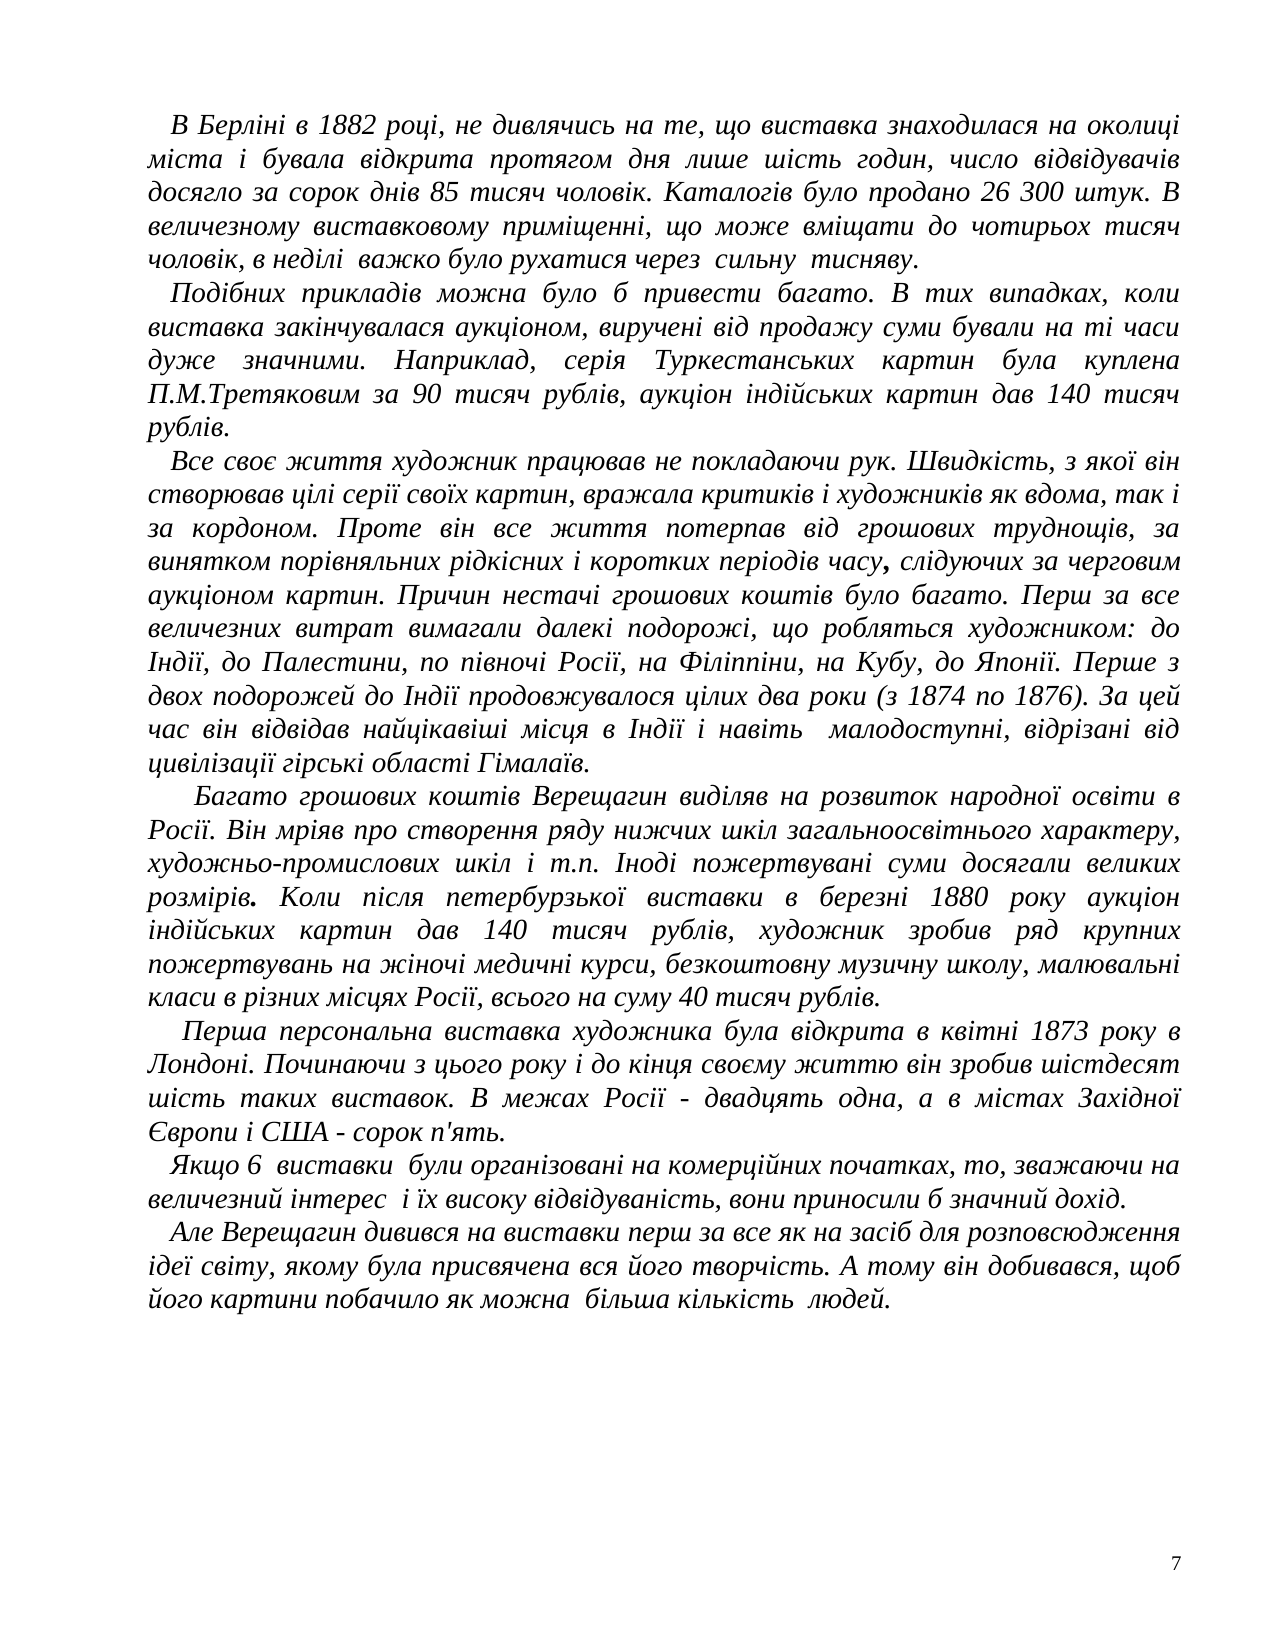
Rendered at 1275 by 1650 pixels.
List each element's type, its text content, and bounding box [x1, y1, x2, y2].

text Якщо 6 виставки були організовані на комерційних початках, то, зважаючи на величезний інтерес і їх високу відвідуваність, вони приносили б значний дохід. [148, 1147, 1181, 1214]
text B Берліні в 1882 році, не дивлячись на те, що виставка знаходилася на околиці міста і бувала відкрита протягом дня лише шість годин, число відвідувачів досягло за сорок днів 85 тисяч чоловік. Каталогів було продано 26 300 штук. B величезному виставковому приміщенні, що може вміщати до чотирьох тисяч чоловік, в неділі важко було рухатися через сильну тисняву. [148, 107, 1181, 275]
text Все своє життя художник працював не покладаючи рук. Швидкість, з якої він створював цілі серії своїх картин, вражала критиків і художників як вдома, так і за кордоном. Проте він все життя потерпав від грошових труднощів, за винятком порівняльних рідкісних і коротких періодів часу, слідуючих за черговим аукціоном картин. Причин нестачі грошових коштів було багато. Перш за все величезних витрат вимагали далекі подорожі, що робляться художником: до Індії, до Палестини, по півночі Росії, на Філіппіни, на Кубу, до Японії. Перше з двох подорожей до Індії продовжувалося цілих два роки (з 1874 по 1876). За цей час він відвідав найцікавіші місця в Індії і навіть малодоступні, відрізані від цивілізації гірські області Гімалаїв. [148, 443, 1181, 778]
text Перша персональна виставка художника була відкрита в квітні 1873 року в Лондоні. Починаючи з цього року і до кінця своєму життю він зробив шістдесят шість таких виставок. B межах Росії - двадцять одна, а в містах Західної Європи і США - сорок п'ять. [148, 1013, 1181, 1147]
text Але Верещагин дивився на виставки перш за все як на засіб для розповсюдження ідеї світу, якому була присвячена вся його творчість. А тому він добивався, щоб його картини побачило як можна більша кількість людей. [148, 1214, 1181, 1315]
text Подібних прикладів можна було б привести багато. B тих випадках, коли виставка закінчувалася аукціоном, виручені від продажу суми бували на ті часи дуже значними. Наприклад, серія Туркестанських картин була куплена П.М.Третяковим за 90 тисяч рублів, аукціон індійських картин дав 140 тисяч рублів. [148, 275, 1181, 443]
text Багато грошових коштів Верещагин виділяв на розвиток народної освіти в Росії. Він мріяв про створення ряду нижчих шкіл загальноосвітнього характеру, художньо-промислових шкіл і т.п. Іноді пожертвувані суми досягали великих розмірів. Коли після петербурзької виставки в березні 1880 року аукціон індійських картин дав 140 тисяч рублів, художник зробив ряд крупних пожертвувань на жіночі медичні курси, безкоштовну музичну школу, малювальні класи в різних місцях Росії, всього на суму 40 тисяч рублів. [148, 778, 1181, 1013]
